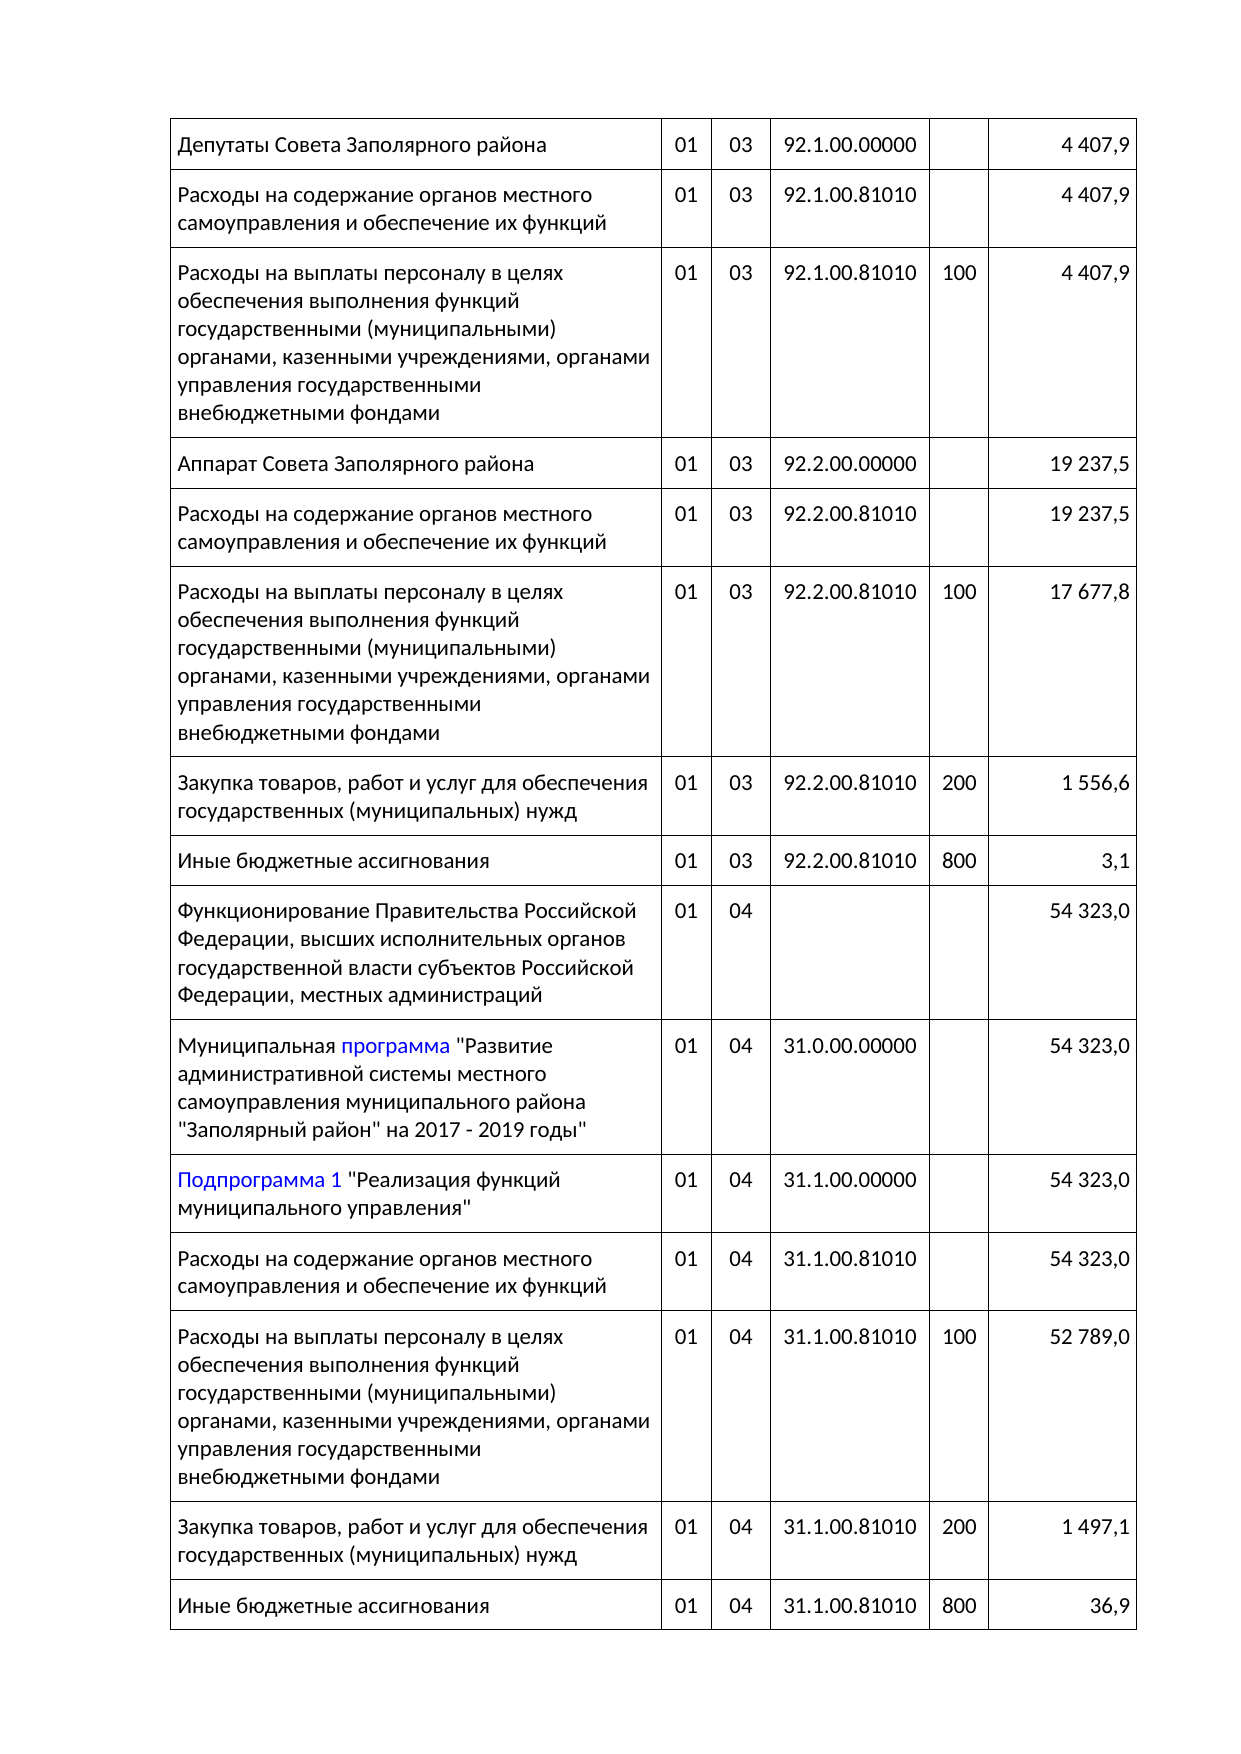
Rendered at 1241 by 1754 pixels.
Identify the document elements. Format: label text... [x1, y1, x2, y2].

table_cell 03 [712, 119, 770, 168]
table_cell 04 [712, 1020, 770, 1154]
table_cell 04 [712, 886, 770, 1019]
table_cell 01 [662, 248, 711, 437]
table_cell 800 [930, 836, 988, 885]
table_cell Расходы на содержание органов местного самоуправления и обеспечение их функций [171, 1233, 661, 1310]
table_cell 01 [662, 1155, 711, 1232]
table_cell 03 [712, 170, 770, 247]
table_cell Расходы на содержание органов местного самоуправления и обеспечение их функций [171, 170, 661, 247]
table_cell Иные бюджетные ассигнования [171, 1580, 661, 1629]
table_cell 54 323,0 [989, 886, 1136, 1019]
table_cell 4 407,9 [989, 119, 1136, 168]
table_cell 01 [662, 438, 711, 487]
table_cell 01 [662, 757, 711, 834]
table_cell 1 556,6 [989, 757, 1136, 834]
table_cell 92.2.00.81010 [771, 836, 929, 885]
table_cell 92.2.00.81010 [771, 567, 929, 756]
table_cell 31.1.00.00000 [771, 1155, 929, 1232]
table_cell Аппарат Совета Заполярного района [171, 438, 661, 487]
table_cell 36,9 [989, 1580, 1136, 1629]
table_cell Муниципальная программа "Развитие административной системы местного самоуправления муниципального района "Заполярный район" на 2017 - 2019 годы" [171, 1020, 661, 1154]
table_cell 92.2.00.81010 [771, 757, 929, 834]
table_cell 92.1.00.81010 [771, 170, 929, 247]
table_cell 04 [712, 1233, 770, 1310]
table_cell 03 [712, 248, 770, 437]
table_cell 01 [662, 489, 711, 566]
table_cell 100 [930, 567, 988, 756]
table_cell Закупка товаров, работ и услуг для обеспечения государственных (муниципальных) нужд [171, 757, 661, 834]
table_cell 200 [930, 757, 988, 834]
table_cell 01 [662, 1233, 711, 1310]
table_cell 04 [712, 1502, 770, 1579]
table_cell [930, 119, 988, 168]
table_cell 31.1.00.81010 [771, 1580, 929, 1629]
table_cell Функционирование Правительства Российской Федерации, высших исполнительных органов государственной власти субъектов Российской Федерации, местных администраций [171, 886, 661, 1019]
table_cell [930, 489, 988, 566]
table_cell 31.1.00.81010 [771, 1233, 929, 1310]
table_cell 01 [662, 886, 711, 1019]
table_cell 03 [712, 567, 770, 756]
table_cell 01 [662, 170, 711, 247]
table_cell 31.1.00.81010 [771, 1502, 929, 1579]
table_cell 03 [712, 438, 770, 487]
table_cell 19 237,5 [989, 438, 1136, 487]
table_cell 03 [712, 757, 770, 834]
table_cell Закупка товаров, работ и услуг для обеспечения государственных (муниципальных) нужд [171, 1502, 661, 1579]
table_cell 01 [662, 1580, 711, 1629]
table_cell 54 323,0 [989, 1020, 1136, 1154]
table_cell 100 [930, 248, 988, 437]
table_cell 800 [930, 1580, 988, 1629]
table_cell Подпрограмма 1 "Реализация функций муниципального управления" [171, 1155, 661, 1232]
table_cell [930, 1155, 988, 1232]
table_cell 01 [662, 119, 711, 168]
table_cell 200 [930, 1502, 988, 1579]
table_cell [930, 438, 988, 487]
table_cell 01 [662, 1020, 711, 1154]
table_cell 92.2.00.00000 [771, 438, 929, 487]
table_cell 31.1.00.81010 [771, 1311, 929, 1501]
table_cell 04 [712, 1311, 770, 1501]
table_cell 17 677,8 [989, 567, 1136, 756]
table_cell [930, 170, 988, 247]
table_cell 1 497,1 [989, 1502, 1136, 1579]
table_cell 04 [712, 1155, 770, 1232]
table_cell 52 789,0 [989, 1311, 1136, 1501]
table_cell 01 [662, 567, 711, 756]
table_cell 100 [930, 1311, 988, 1501]
table_cell 92.1.00.81010 [771, 248, 929, 437]
table_cell 01 [662, 836, 711, 885]
table_cell 03 [712, 489, 770, 566]
table_cell Депутаты Совета Заполярного района [171, 119, 661, 168]
table_cell 19 237,5 [989, 489, 1136, 566]
table_cell 01 [662, 1311, 711, 1501]
table_cell 01 [662, 1502, 711, 1579]
table_cell [771, 886, 929, 1019]
table_cell 03 [712, 836, 770, 885]
table_cell 04 [712, 1580, 770, 1629]
table_cell 4 407,9 [989, 248, 1136, 437]
table_cell 31.0.00.00000 [771, 1020, 929, 1154]
table_cell Иные бюджетные ассигнования [171, 836, 661, 885]
table_cell 3,1 [989, 836, 1136, 885]
table_cell 92.2.00.81010 [771, 489, 929, 566]
table_cell [930, 1020, 988, 1154]
table_cell 92.1.00.00000 [771, 119, 929, 168]
table_cell 54 323,0 [989, 1155, 1136, 1232]
table_cell Расходы на содержание органов местного самоуправления и обеспечение их функций [171, 489, 661, 566]
table_cell [930, 1233, 988, 1310]
table_cell 54 323,0 [989, 1233, 1136, 1310]
table_cell [930, 886, 988, 1019]
table_cell 4 407,9 [989, 170, 1136, 247]
